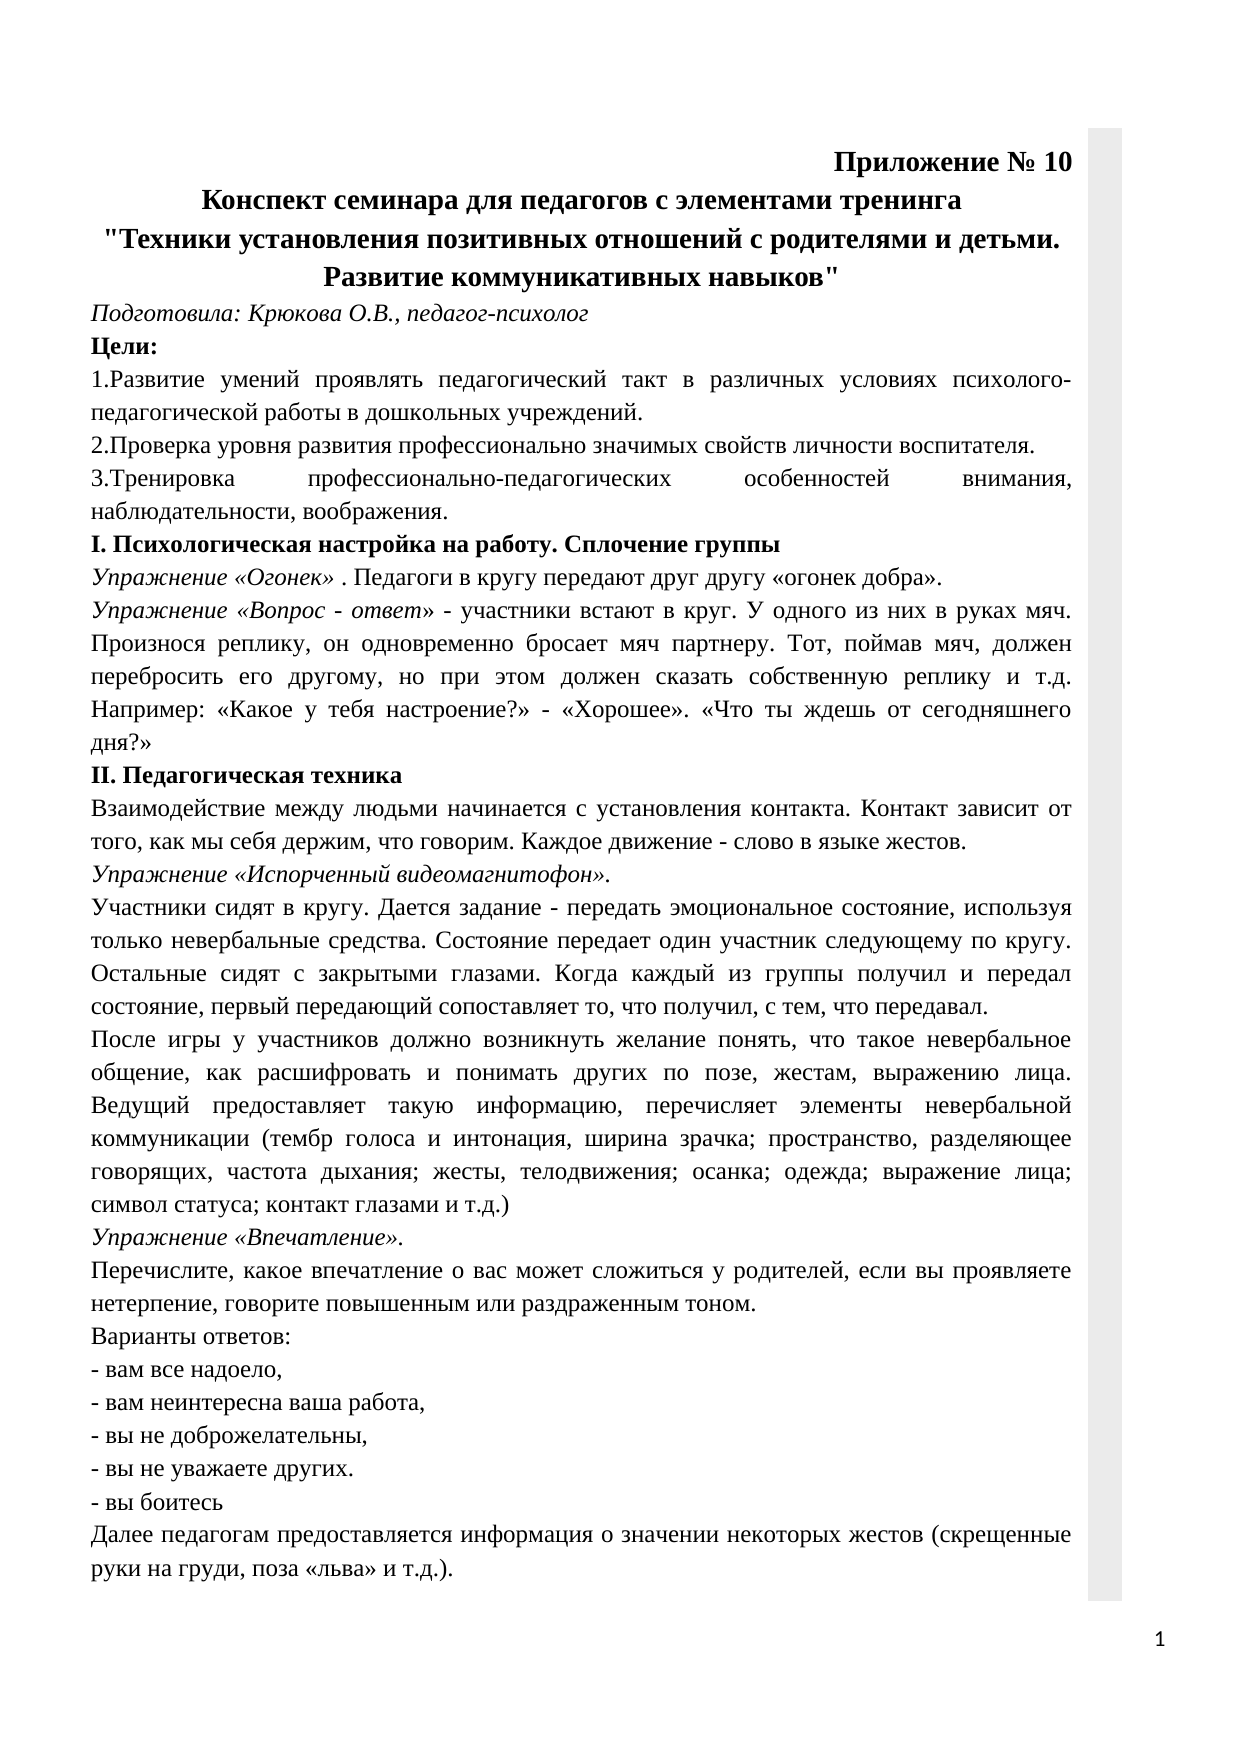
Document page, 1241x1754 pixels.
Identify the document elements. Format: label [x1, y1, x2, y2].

table_header [75, 75, 1165, 1601]
